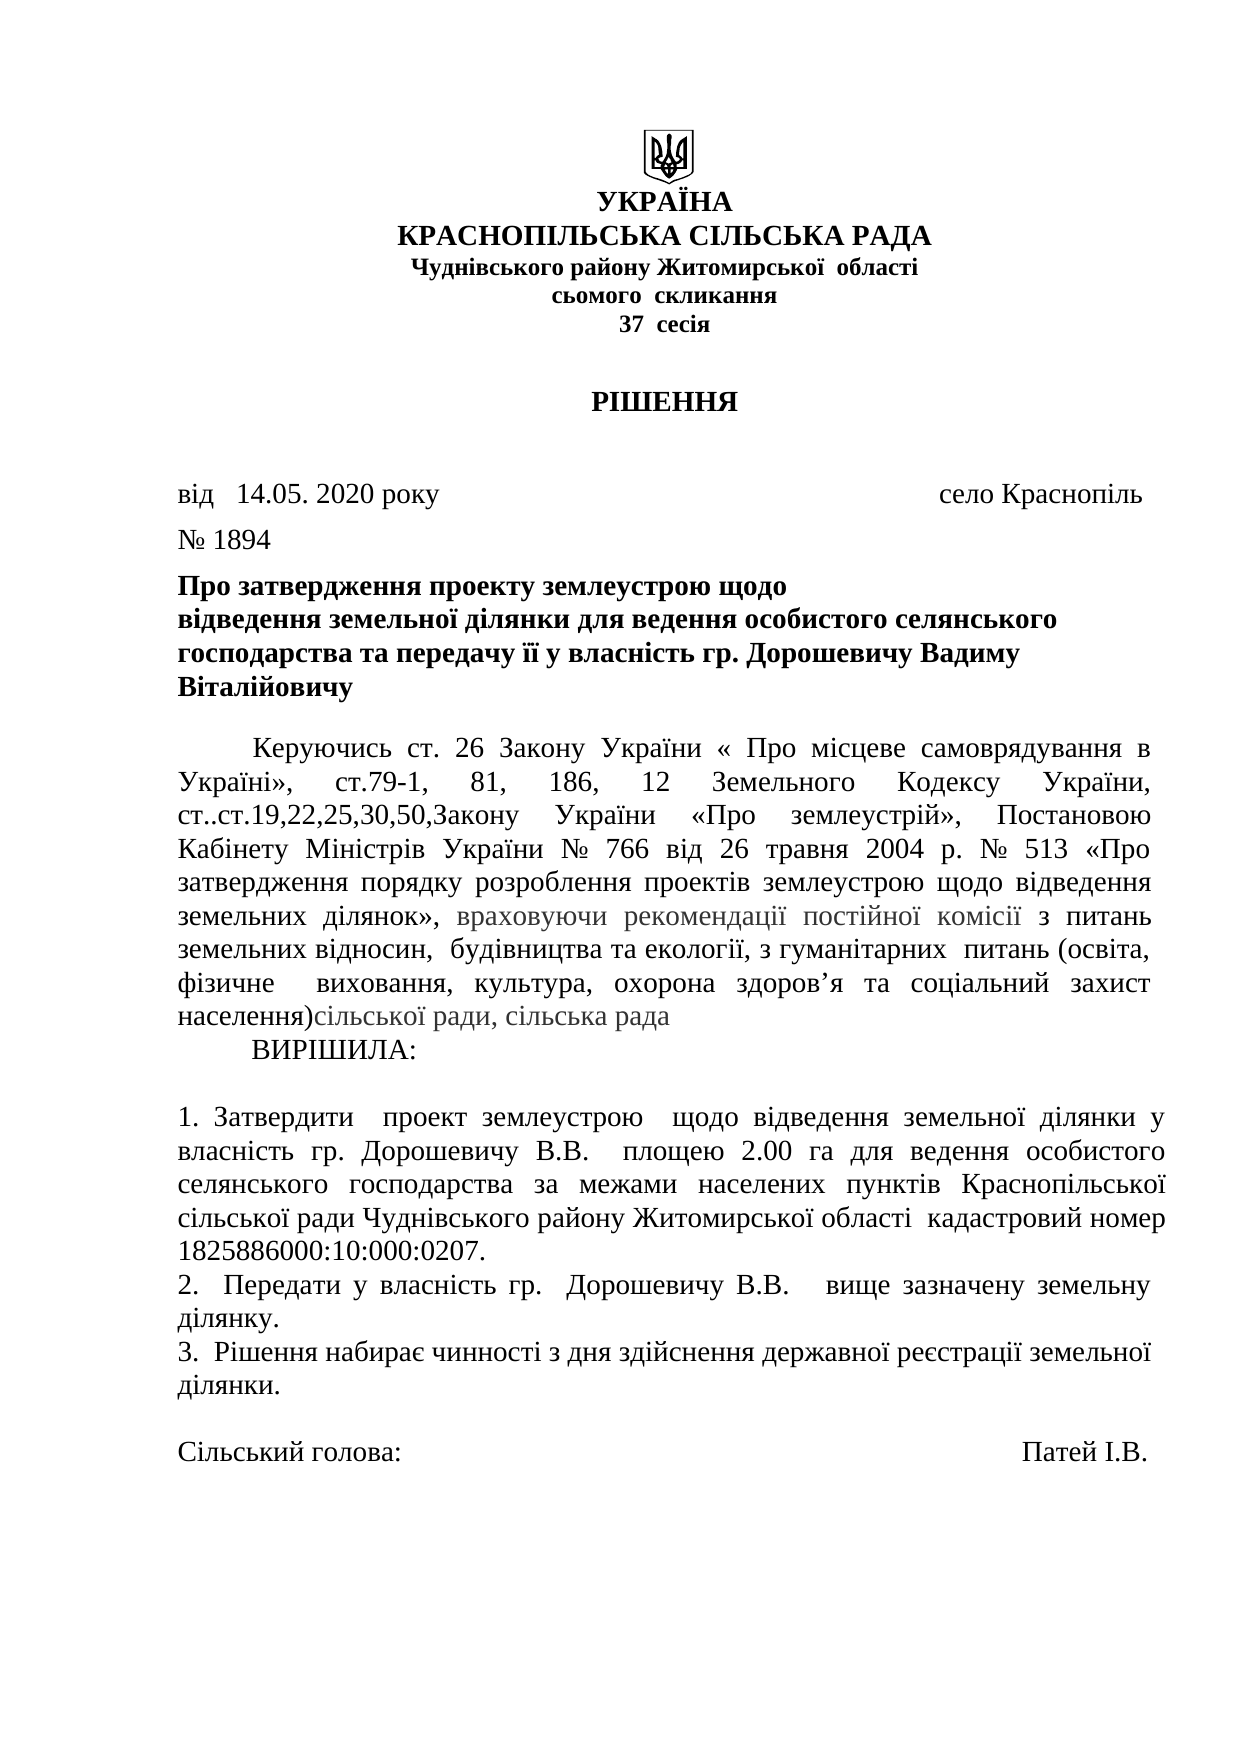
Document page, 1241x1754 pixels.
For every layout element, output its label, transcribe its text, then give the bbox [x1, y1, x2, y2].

text Чуднівського району Житомирської області [177, 252, 1152, 280]
text 3. Рішення набирає чинності з дня здійснення державної реєстрації земельної ділянки. [177, 1334, 1152, 1401]
text ВИРІШИЛА: [177, 1032, 1152, 1066]
text 37 сесія [177, 309, 1152, 338]
text 2. Передати у власність гр. Дорошевичу В.В. вище зазначену земельну ділянку. [177, 1267, 1152, 1334]
text від 14.05. 2020 року село Краснопіль [177, 476, 1152, 509]
text 1. Затвердити проект землеустрою щодо відведення земельної ділянки у власність гр. Дорошевичу В.В. площею 2.00 га для ведення особистого селянського господарства за межами населених пунктів Краснопільської сільської ради Чуднівського району Житомирської області кадастровий номер 1825886000:10:000:0207. [177, 1099, 1167, 1267]
text Керуючись ст. 26 Закону України « Про місцеве самоврядування в Україні», ст.79-1, 81, 186, 12 Земельного Кодексу України, ст..ст.19,22,25,30,50,Закону України «Про землеустрій», Постановою Кабінету Міністрів України № 766 від 26 травня 2004 р. № 513 «Про затвердження порядку розроблення проектів землеустрою щодо відведення земельних ділянок», враховуючи рекомендації постійної комісії з питань земельних відносин, будівництва та екології, з гуманітарних питань (освіта, фізичне виховання, культура, охорона здоров’я та соціальний захист населення)сільської ради, сільська рада [177, 730, 1152, 1032]
text Про затвердження проекту землеустрою щодо [177, 568, 1152, 602]
text УКРАЇНА [177, 184, 1152, 218]
text сьомого скликання [177, 280, 1152, 309]
text Сільський голова: Патей І.В. [177, 1434, 1152, 1468]
text № 1894 [177, 522, 1152, 556]
text відведення земельної ділянки для ведення особистого селянського господарства та передачу її у власність гр. Дорошевичу Вадиму Віталійовичу [177, 602, 1152, 702]
text КРАСНОПІЛЬСЬКА СІЛЬСЬКА РАДА [177, 218, 1152, 252]
text РІШЕННЯ [177, 384, 1152, 417]
